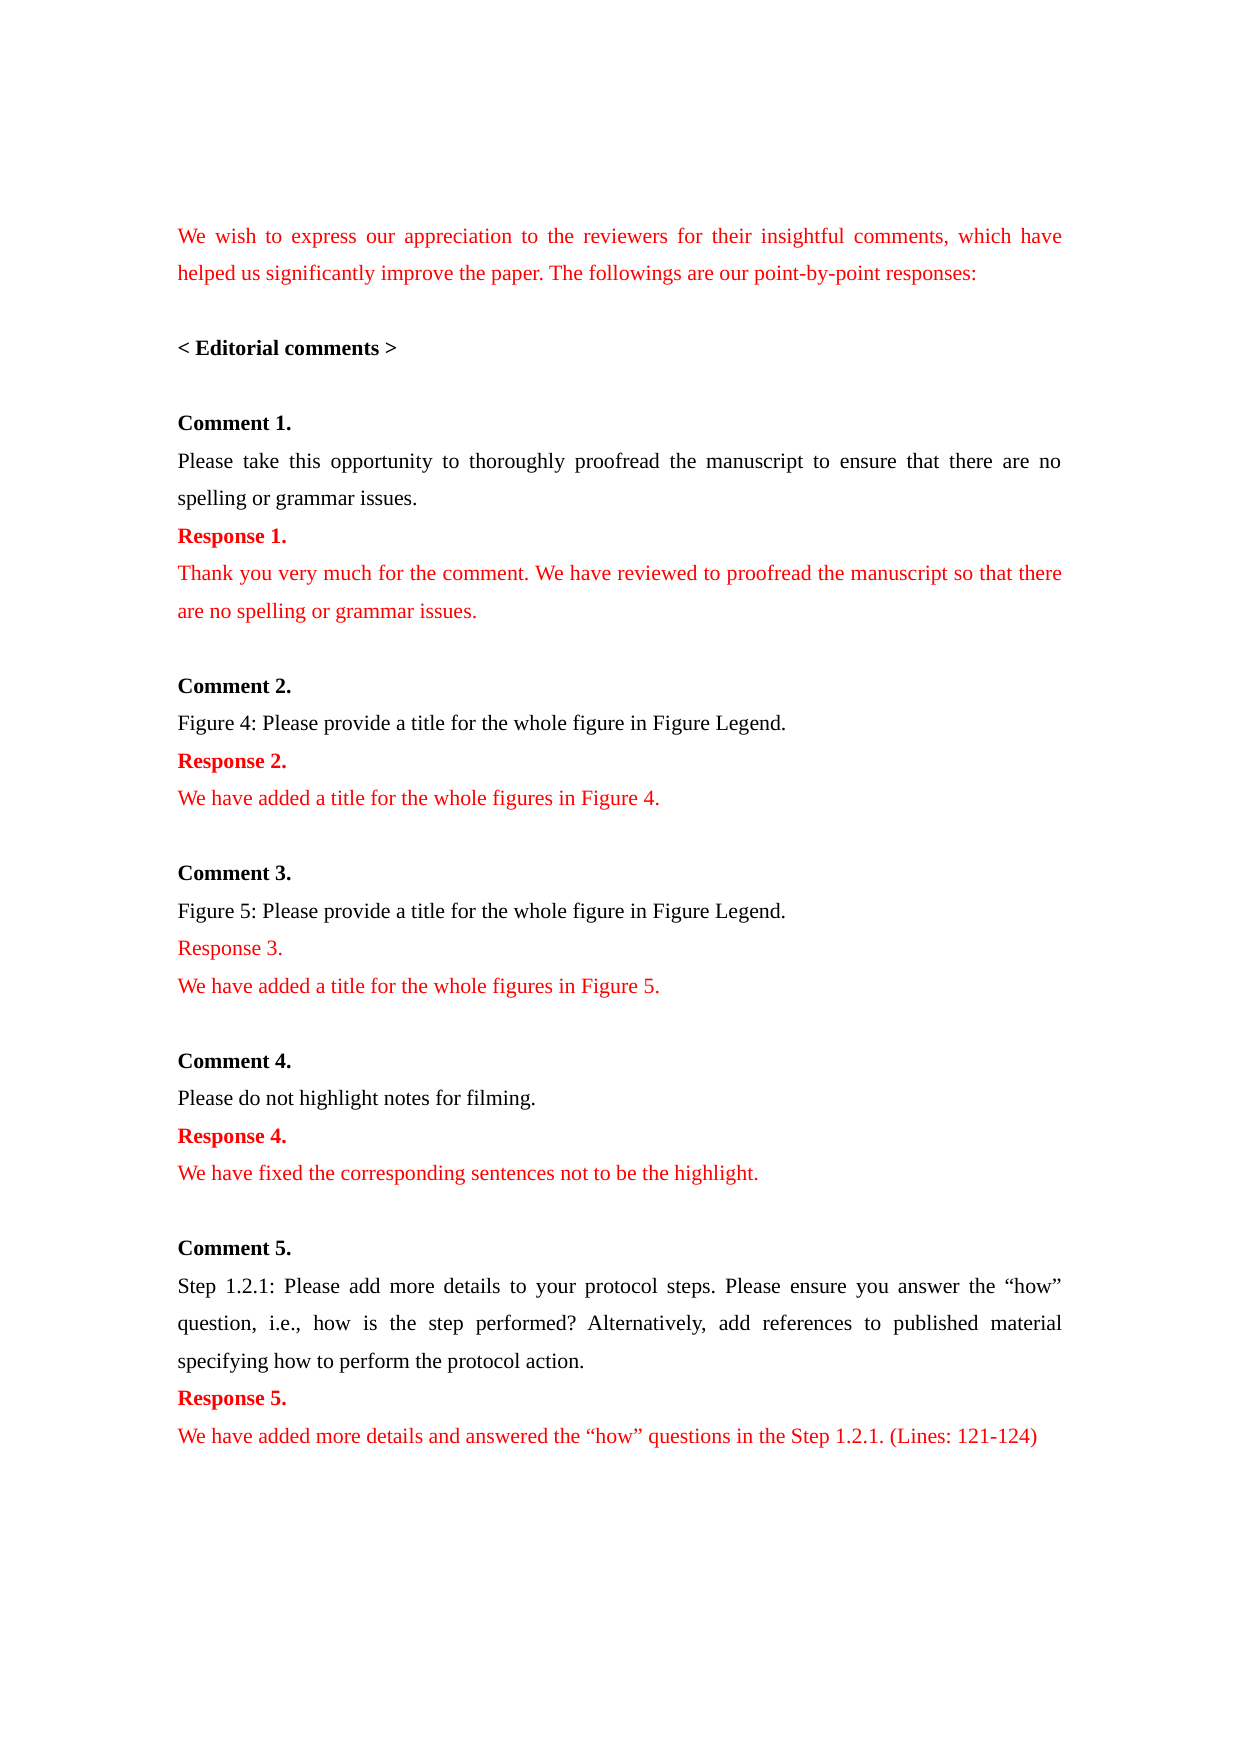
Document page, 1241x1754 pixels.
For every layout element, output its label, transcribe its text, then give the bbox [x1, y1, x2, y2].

text Step 1.2.1: Please add more details to your protocol steps. Please ensure you answer the “how” question, i.e., how is the step performed? Alternatively, add references to published material specifying how to perform the protocol action. [177, 1267, 1063, 1379]
text We have added more details and answered the “how” questions in the Step 1.2.1. (Lines: 121-124) [177, 1417, 1063, 1454]
text Response 1. [177, 517, 1063, 554]
text Comment 2. [177, 667, 1063, 704]
text Please take this opportunity to thoroughly proofread the manuscript to ensure that there are no spelling or grammar issues. [177, 442, 1063, 517]
text Response 3. [177, 929, 1063, 967]
text Please do not highlight notes for filming. [177, 1079, 1063, 1117]
text Response 2. [177, 742, 1063, 779]
text Thank you very much for the comment. We have reviewed to proofread the manuscript so that there are no spelling or grammar issues. [177, 554, 1063, 629]
text Response 4. [177, 1117, 1063, 1154]
text We have added a title for the whole figures in Figure 4. [177, 779, 1063, 817]
text Comment 5. [177, 1229, 1063, 1267]
text We have fixed the corresponding sentences not to be the highlight. [177, 1154, 1063, 1192]
text Response 5. [177, 1379, 1063, 1417]
text Figure 5: Please provide a title for the whole figure in Figure Legend. [177, 892, 1063, 929]
text Comment 4. [177, 1042, 1063, 1079]
text Figure 4: Please provide a title for the whole figure in Figure Legend. [177, 704, 1063, 742]
text < Editorial comments > [177, 329, 1063, 367]
text We have added a title for the whole figures in Figure 5. [177, 967, 1063, 1004]
text We wish to express our appreciation to the reviewers for their insightful comments, which have helped us significantly improve the paper. The followings are our point-by-point responses: [177, 217, 1063, 292]
text Comment 3. [177, 854, 1063, 892]
text Comment 1. [177, 404, 1063, 442]
